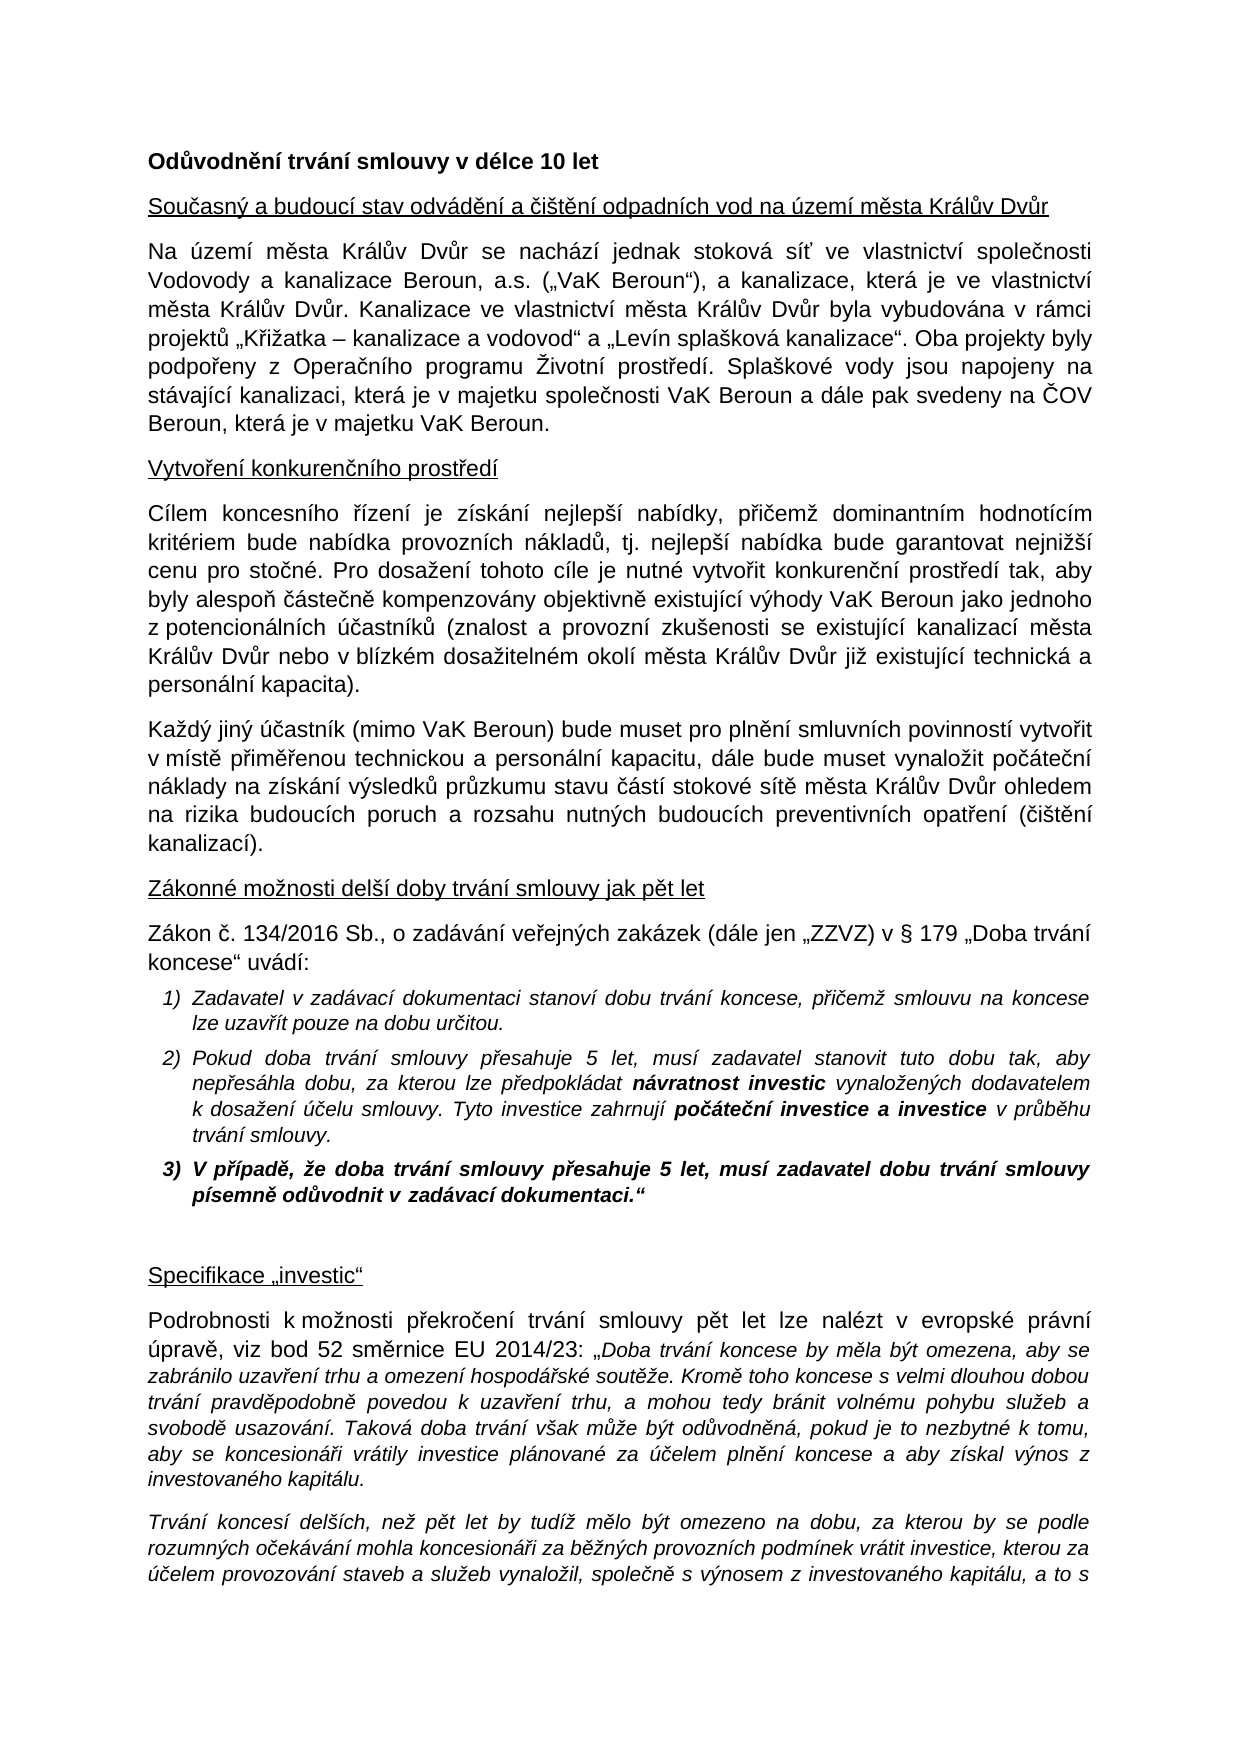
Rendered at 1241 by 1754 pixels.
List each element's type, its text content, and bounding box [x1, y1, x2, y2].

text Na území města Králův Dvůr se nachází jednak stoková síť ve vlastnictví společnosti Vodovody a kanalizace Beroun, a.s. („VaK Beroun“), a kanalizace, která je ve vlastnictví města Králův Dvůr. Kanalizace ve vlastnictví města Králův Dvůr byla vybudována v rámci projektů „Křižatka – kanalizace a vodovod“ a „Levín splašková kanalizace“. Oba projekty byly podpořeny z Operačního programu Životní prostředí. Splaškové vody jsou napojeny na stávající kanalizaci, která je v majetku společnosti VaK Beroun a dále pak svedeny na ČOV Beroun, která je v majetku VaK Beroun. [148, 238, 1093, 437]
text Vytvoření konkurenčního prostředí [148, 455, 1093, 482]
text Každý jiný účastník (mimo VaK Beroun) bude muset pro plnění smluvních povinností vytvořit v místě přiměřenou technickou a personální kapacitu, dále bude muset vynaložit počáteční náklady na získání výsledků průzkumu stavu částí stokové sítě města Králův Dvůr ohledem na rizika budoucích poruch a rozsahu nutných budoucích preventivních opatření (čištění kanalizací). [148, 716, 1093, 856]
text Současný a budoucí stav odvádění a čištění odpadních vod na území města Králův Dvůr [148, 193, 1093, 219]
text Odůvodnění trvání smlouvy v délce 10 let [148, 148, 1093, 174]
text Podrobnosti k možnosti překročení trvání smlouvy pět let lze nalézt v evropské právní úpravě, viz bod 52 směrnice EU 2014/23: „Doba trvání koncese by měla být omezena, aby se zabránilo uzavření trhu a omezení hospodářské soutěže. Kromě toho koncese s velmi dlouhou dobou trvání pravděpodobně povedou k uzavření trhu, a mohou tedy bránit volnému pohybu služeb a svobodě usazování. Taková doba trvání však může být odůvodněná, pokud je to nezbytné k tomu, aby se koncesionáři vrátily investice plánované za účelem plnění koncese a aby získal výnos z investovaného kapitálu. [148, 1307, 1093, 1491]
text Cílem koncesního řízení je získání nejlepší nabídky, přičemž dominantním hodnotícím kritériem bude nabídka provozních nákladů, tj. nejlepší nabídka bude garantovat nejnižší cenu pro stočné. Pro dosažení tohoto cíle je nutné vytvořit konkurenční prostředí tak, aby byly alespoň částečně kompenzovány objektivně existující výhody VaK Beroun jako jednoho z potencionálních účastníků (znalost a provozní zkušenosti se existující kanalizací města Králův Dvůr nebo v blízkém dosažitelném okolí města Králův Dvůr již existující technická a personální kapacita). [148, 500, 1093, 697]
list Zadavatel v zadávací dokumentaci stanoví dobu trvání koncese, přičemž smlouvu na koncese lze uzavřít pouze na dobu určitou. [162, 985, 1093, 1035]
list V případě, že doba trvání smlouvy přesahuje 5 let, musí zadavatel dobu trvání smlouvy písemně odůvodnit v zadávací dokumentaci.“ [162, 1157, 1093, 1207]
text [148, 1510, 1093, 1585]
text Zákon č. 134/2016 Sb., o zadávání veřejných zakázek (dále jen „ZZVZ) v § 179 „Doba trvání koncese“ uvádí: [148, 920, 1093, 975]
text Zákonné možnosti delší doby trvání smlouvy jak pět let [148, 875, 1093, 901]
text Specifikace „investic“ [148, 1262, 1093, 1288]
list Pokud doba trvání smlouvy přesahuje 5 let, musí zadavatel stanovit tuto dobu tak, aby nepřesáhla dobu, za kterou lze předpokládat návratnost investic vynaložených dodavatelem k dosažení účelu smlouvy. Tyto investice zahrnují počáteční investice a investice v průběhu trvání smlouvy. [162, 1045, 1093, 1147]
